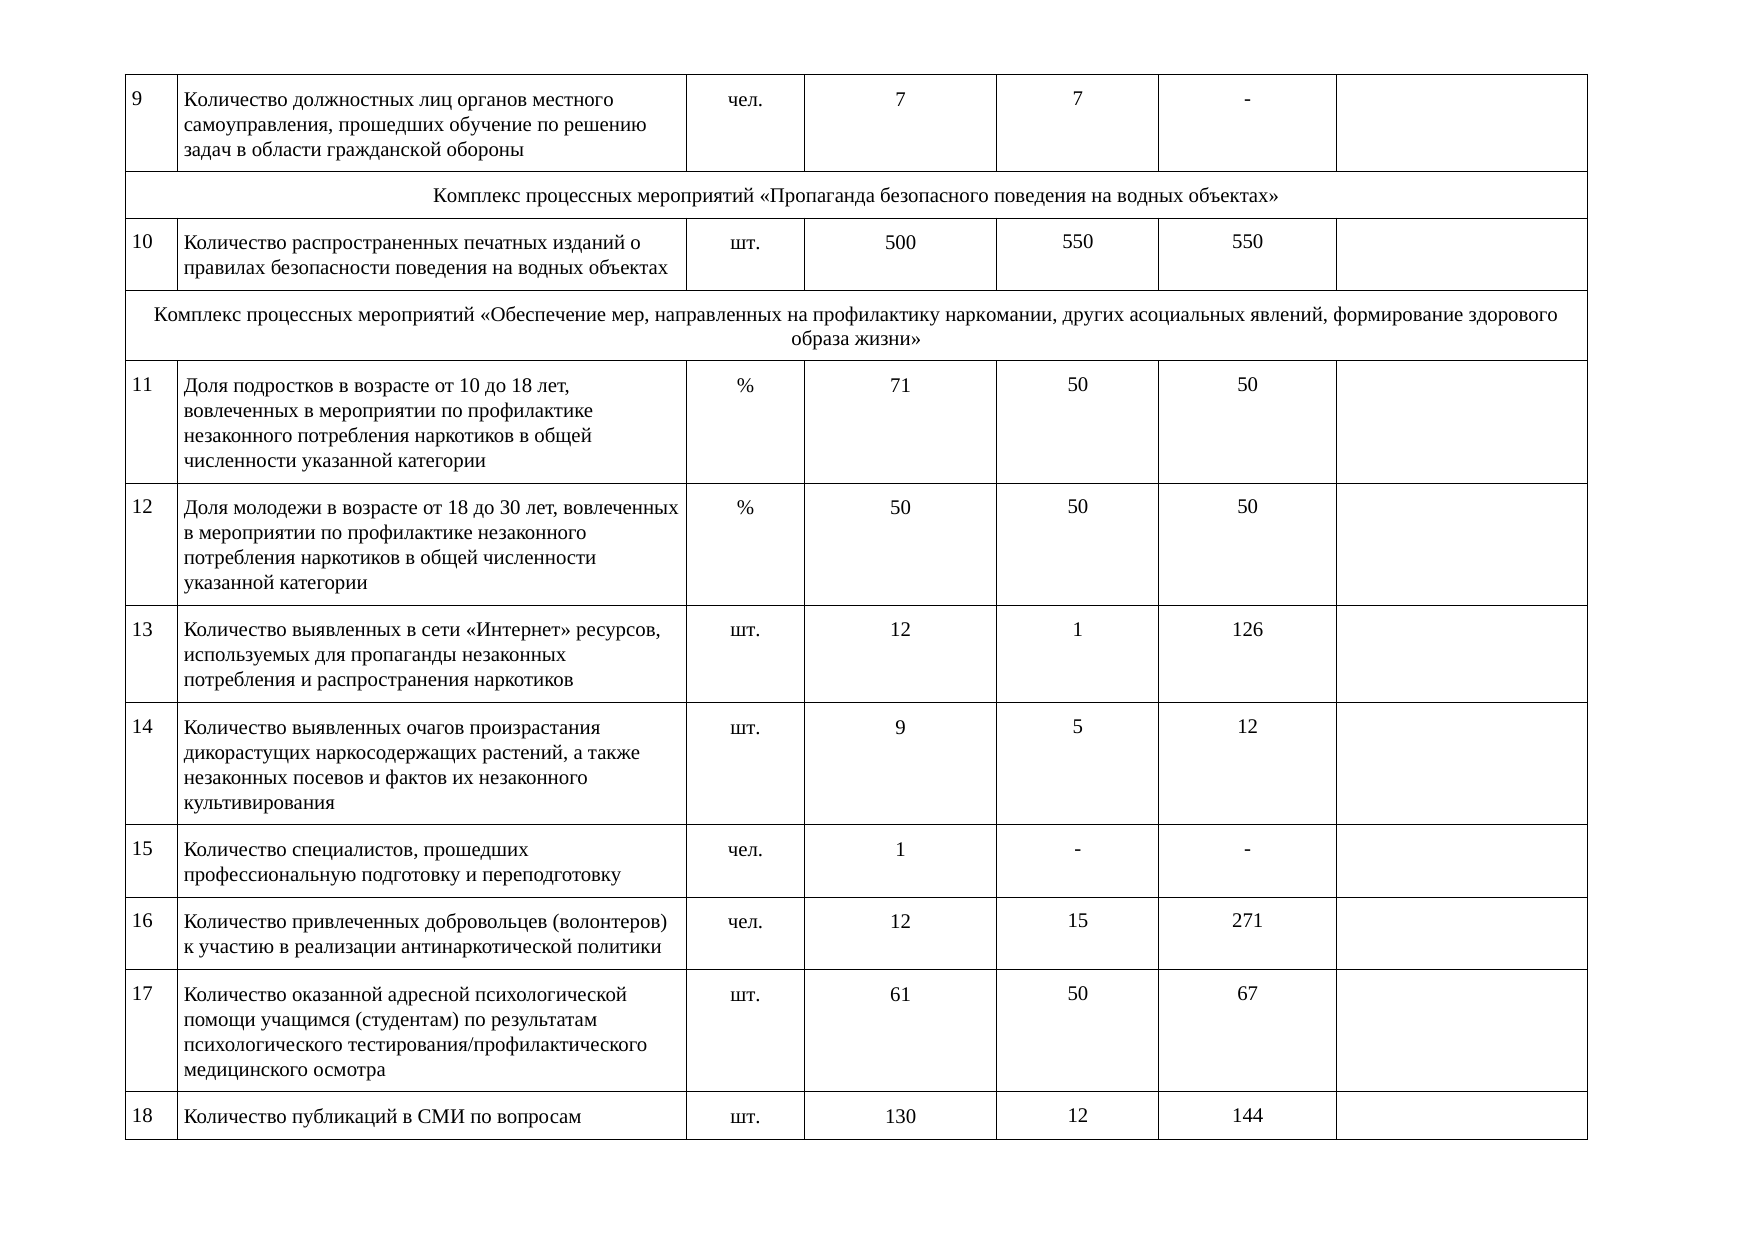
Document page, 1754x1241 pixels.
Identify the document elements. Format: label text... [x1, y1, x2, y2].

table_cell 50 [997, 361, 1158, 482]
table_cell Комплекс процессных мероприятий «Пропаганда безопасного поведения на водных объектах» [126, 172, 1587, 217]
table_cell [1337, 219, 1587, 290]
table_cell - [1159, 75, 1336, 171]
table_cell 271 [1159, 898, 1336, 969]
table_cell 144 [1159, 1092, 1336, 1138]
table_cell 126 [1159, 606, 1336, 702]
table_cell [1337, 484, 1587, 605]
table_cell 50 [1159, 361, 1336, 482]
table_cell Комплекс процессных мероприятий «Обеспечение мер, направленных на профилактику наркомании, других асоциальных явлений, формирование здорового образа жизни» [126, 291, 1587, 360]
table_cell 7 [997, 75, 1158, 171]
table_cell - [1159, 825, 1336, 897]
table_cell 50 [997, 484, 1158, 605]
table_cell 1 [805, 825, 996, 897]
table_cell 550 [997, 219, 1158, 290]
table_cell 12 [126, 484, 177, 605]
table_cell шт. [687, 1092, 804, 1138]
table_cell шт. [687, 970, 804, 1091]
table_cell 5 [997, 703, 1158, 824]
table_cell 12 [1159, 703, 1336, 824]
table_cell 14 [126, 703, 177, 824]
table_cell 9 [805, 703, 996, 824]
table_cell [1337, 361, 1587, 482]
table_cell 130 [805, 1092, 996, 1138]
table_cell Количество выявленных в сети «Интернет» ресурсов, используемых для пропаганды незаконных потребления и распространения наркотиков [178, 606, 686, 702]
table_cell 12 [805, 606, 996, 702]
table_cell 16 [126, 898, 177, 969]
table_cell 13 [126, 606, 177, 702]
table_cell - [997, 825, 1158, 897]
table_cell Доля подростков в возрасте от 10 до 18 лет, вовлеченных в мероприятии по профилактике незаконного потребления наркотиков в общей численности указанной категории [178, 361, 686, 482]
table_cell чел. [687, 825, 804, 897]
table_cell Количество специалистов, прошедших профессиональную подготовку и переподготовку [178, 825, 686, 897]
table_cell Количество распространенных печатных изданий о правилах безопасности поведения на водных объектах [178, 219, 686, 290]
table_cell 50 [805, 484, 996, 605]
table_cell шт. [687, 219, 804, 290]
table_cell Количество привлеченных добровольцев (волонтеров) к участию в реализации антинаркотической политики [178, 898, 686, 969]
table_cell [1337, 970, 1587, 1091]
table_cell [1337, 606, 1587, 702]
table_cell Количество оказанной адресной психологической помощи учащимся (студентам) по результатам психологического тестирования/профилактического медицинского осмотра [178, 970, 686, 1091]
table_cell 1 [997, 606, 1158, 702]
table_cell [1337, 703, 1587, 824]
table_cell 18 [126, 1092, 177, 1138]
table_cell Количество должностных лиц органов местного самоуправления, прошедших обучение по решению задач в области гражданской обороны [178, 75, 686, 171]
table_cell 550 [1159, 219, 1336, 290]
table_cell Доля молодежи в возрасте от 18 до 30 лет, вовлеченных в мероприятии по профилактике незаконного потребления наркотиков в общей численности указанной категории [178, 484, 686, 605]
table_cell шт. [687, 606, 804, 702]
table_cell 50 [997, 970, 1158, 1091]
table_cell 9 [126, 75, 177, 171]
table_cell 11 [126, 361, 177, 482]
table_cell [1337, 825, 1587, 897]
table_cell чел. [687, 75, 804, 171]
table_cell 10 [126, 219, 177, 290]
table_cell [1337, 898, 1587, 969]
table_cell шт. [687, 703, 804, 824]
table_cell чел. [687, 898, 804, 969]
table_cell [178, 1092, 686, 1138]
table_cell 50 [1159, 484, 1336, 605]
table_cell 15 [997, 898, 1158, 969]
table_cell 61 [805, 970, 996, 1091]
table_cell % [687, 361, 804, 482]
table_cell 12 [805, 898, 996, 969]
table_cell % [687, 484, 804, 605]
table_cell 12 [997, 1092, 1158, 1138]
table_cell 67 [1159, 970, 1336, 1091]
table_cell [1337, 1092, 1587, 1138]
table_cell [1337, 75, 1587, 171]
table_cell 15 [126, 825, 177, 897]
table_cell Количество выявленных очагов произрастания дикорастущих наркосодержащих растений, а также незаконных посевов и фактов их незаконного культивирования [178, 703, 686, 824]
table_cell 7 [805, 75, 996, 171]
table_cell 500 [805, 219, 996, 290]
table_cell 71 [805, 361, 996, 482]
table_cell 17 [126, 970, 177, 1091]
